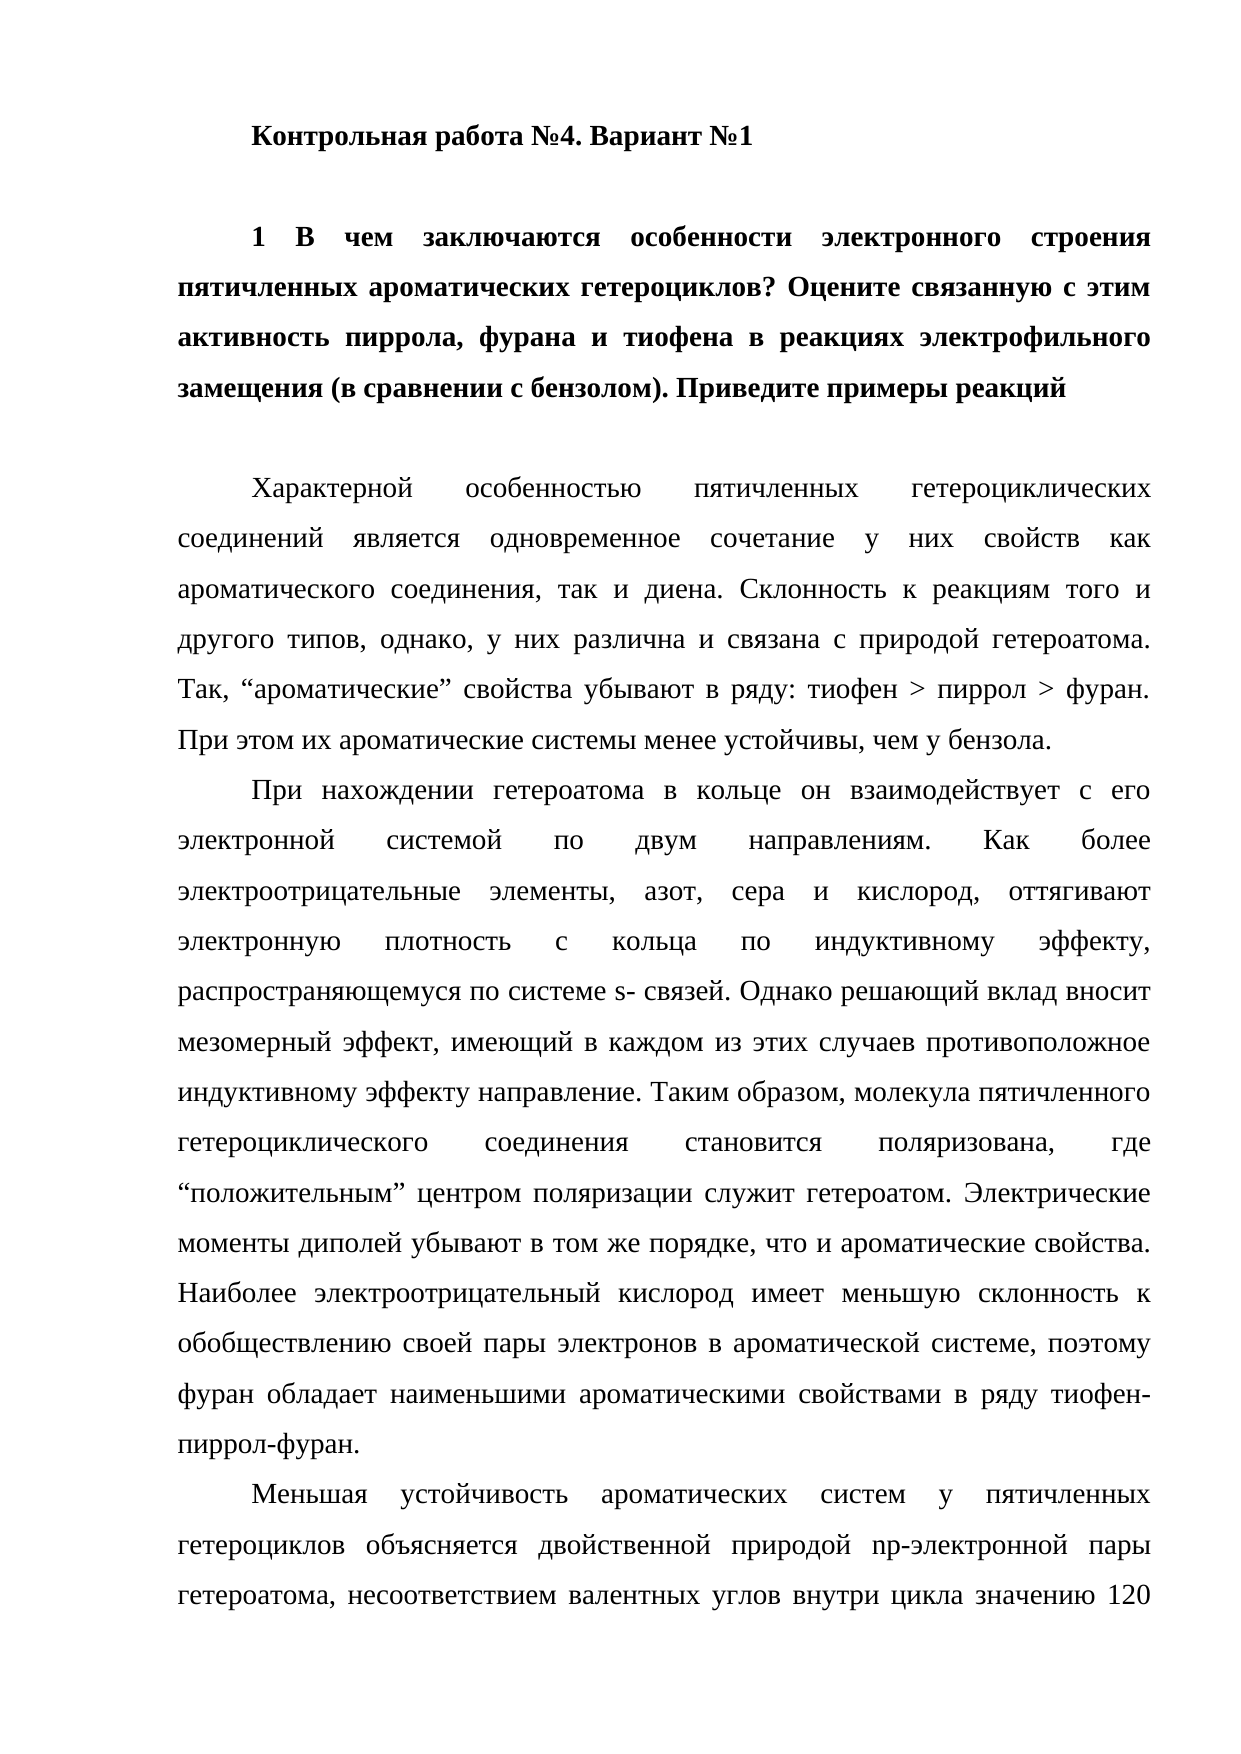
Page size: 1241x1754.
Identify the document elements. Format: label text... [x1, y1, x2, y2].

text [177, 1477, 1152, 1611]
text Контрольная работа №4. Вариант №1 [177, 118, 1152, 152]
text 1 В чем заключаются особенности электронного строения пятичленных ароматических гетероциклов? Оцените связанную с этим активность пиррола, фурана и тиофена в реакциях электрофильного замещения (в сравнении с бензолом). Приведите примеры реакций [177, 219, 1152, 403]
text Характерной особенностью пятичленных гетероциклических соединений является одновременное сочетание у них свойств как ароматического соединения, так и диена. Склонность к реакциям того и другого типов, однако, у них различна и связана с природой гетероатома. Так, “ароматические” свойства убывают в ряду: тиофен > пиррол > фуран. При этом их ароматические системы менее устойчивы, чем у бензола. [177, 470, 1152, 755]
text При нахождении гетероатома в кольце он взаимодействует с его электронной системой по двум направлениям. Как более электроотрицательные элементы, азот, сера и кислород, оттягивают электронную плотность с кольца по индуктивному эффекту, распространяющемуся по системе s- связей. Однако решающий вклад вносит мезомерный эффект, имеющий в каждом из этих случаев противоположное индуктивному эффекту направление. Таким образом, молекула пятичленного гетероциклического соединения становится поляризована, где “положительным” центром поляризации служит гетероатом. Электрические моменты диполей убывают в том же порядке, что и ароматические свойства. Наиболее электроотрицательный кислород имеет меньшую склонность к обобществлению своей пары электронов в ароматической системе, поэтому фуран обладает наименьшими ароматическими свойствами в ряду тиофен-пиррол-фуран. [177, 772, 1152, 1460]
